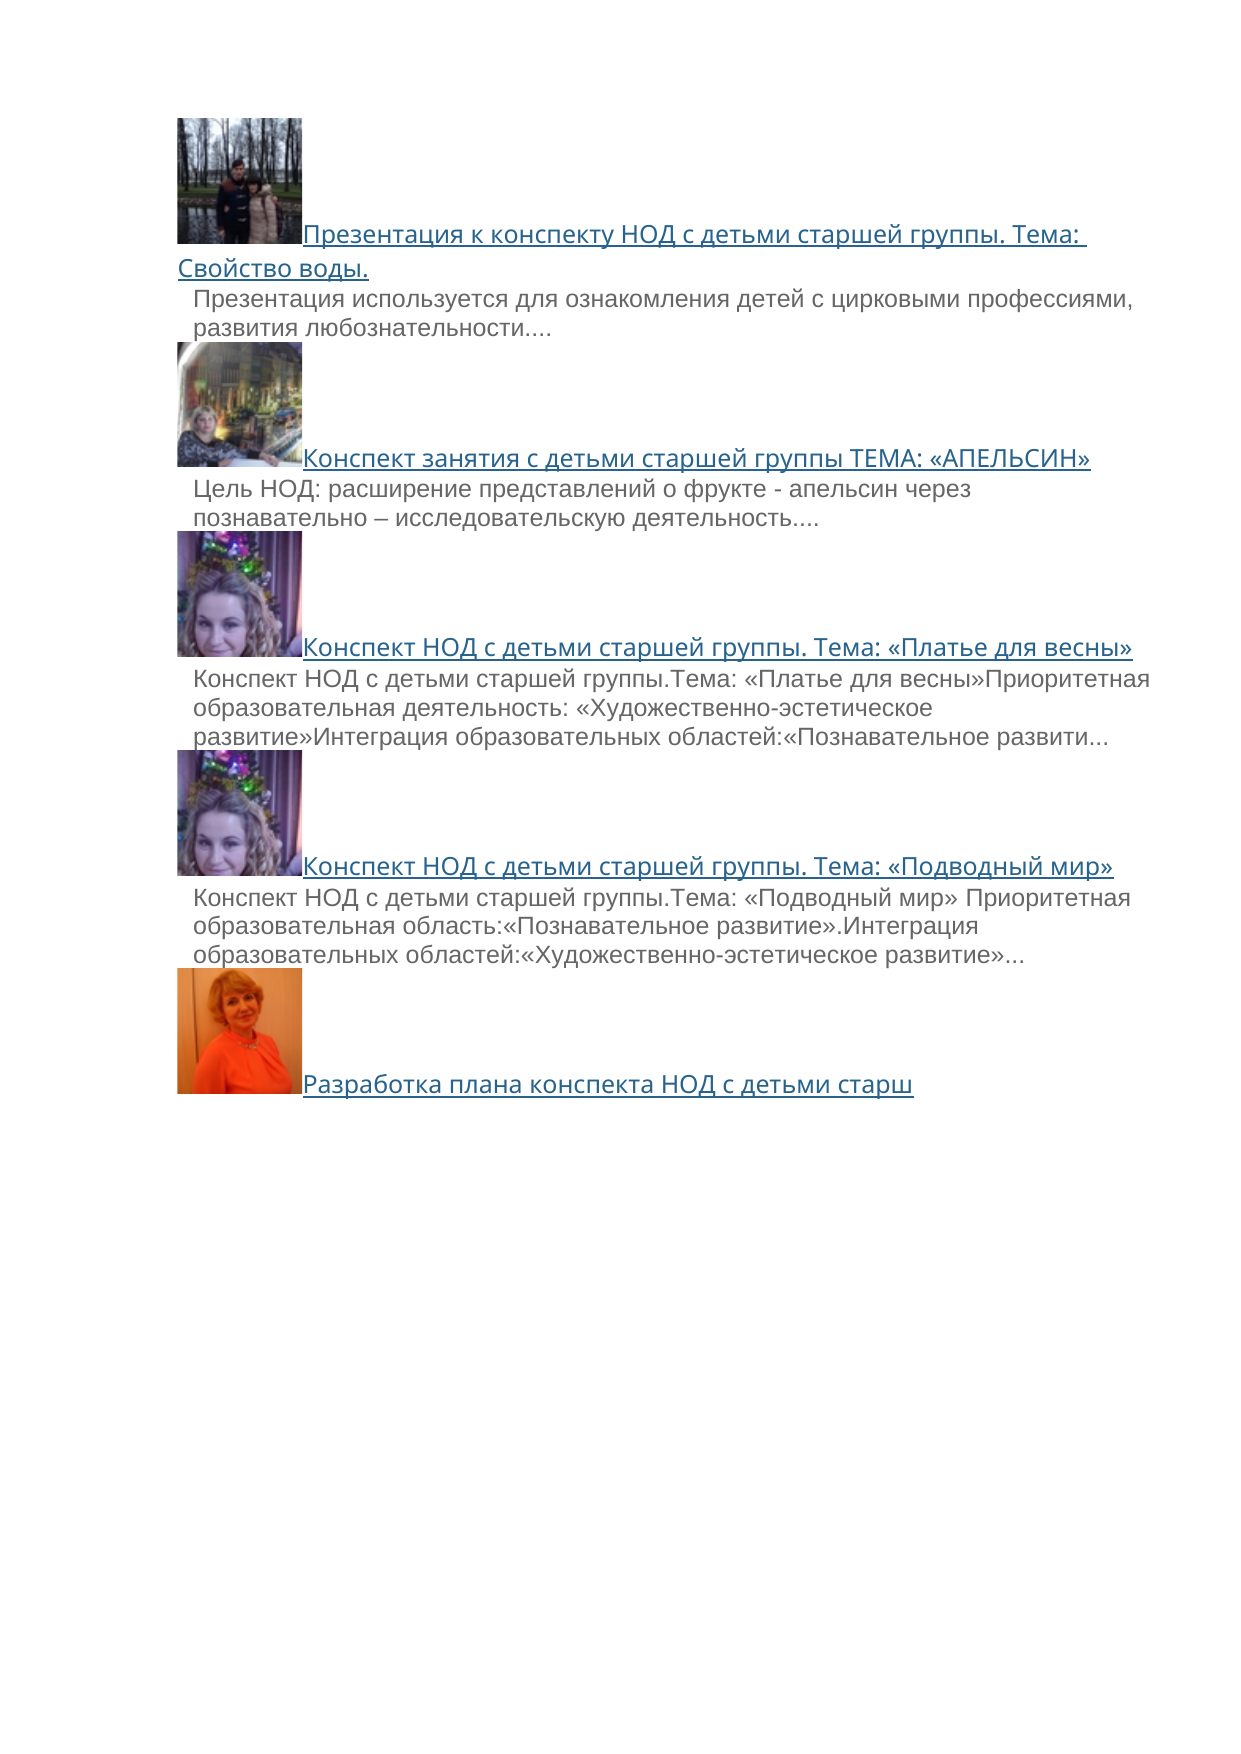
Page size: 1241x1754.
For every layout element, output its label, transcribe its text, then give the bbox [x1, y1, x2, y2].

text Презентация к конспекту НОД с детьми старшей группы. Тема: Свойство воды. [177, 118, 1152, 284]
picture [177, 750, 303, 876]
picture [177, 118, 303, 244]
text Конспект занятия с детьми старшей группы ТЕМА: «АПЕЛЬСИН» [177, 342, 1152, 474]
picture [177, 968, 303, 1094]
picture [177, 531, 303, 657]
text Цель НОД: расширение представлений о фрукте - апельсин через познавательно – исследовательскую деятельность.... [193, 474, 1152, 532]
text Конспект НОД с детьми старшей группы.Тема: «Платье для весны»Приоритетная образовательная деятельность: «Художественно-эстетическое развитие»Интеграция образовательных областей:«Познавательное развити... [193, 664, 1152, 750]
text Разработка плана конспекта НОД с детьми старш [177, 969, 1152, 1101]
text Конспект НОД с детьми старшей группы.Тема: «Подводный мир» Приоритетная образовательная область:«Познавательное развитие».Интеграция образовательных областей:«Художественно-эстетическое развитие»... [193, 883, 1152, 969]
text Презентация используется для ознакомления детей с цирковыми профессиями, развития любознательности.... [193, 284, 1152, 342]
picture [177, 342, 303, 467]
text Конспект НОД с детьми старшей группы. Тема: «Подводный мир» [177, 750, 1152, 883]
text Конспект НОД с детьми старшей группы. Тема: «Платье для весны» [177, 532, 1152, 664]
